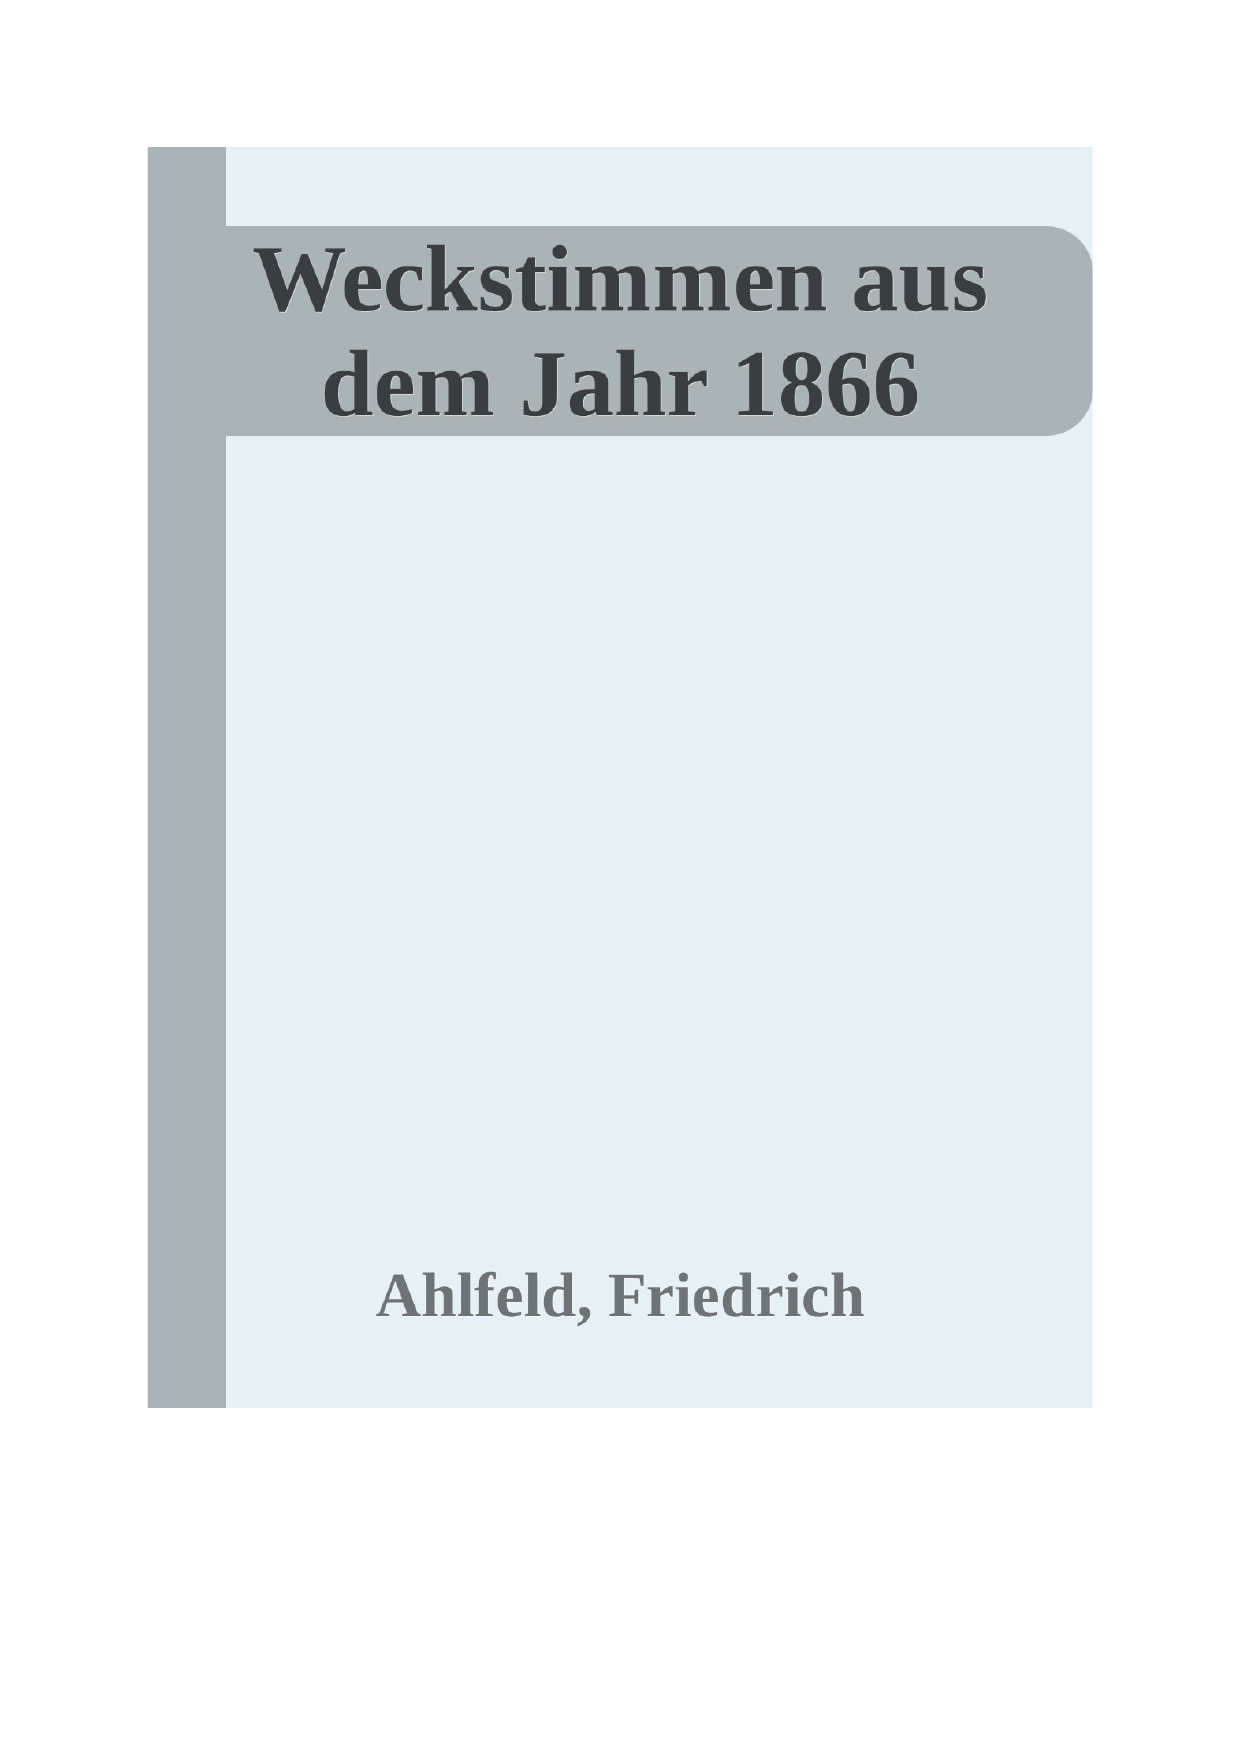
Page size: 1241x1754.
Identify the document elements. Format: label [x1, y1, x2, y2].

picture [147, 147, 1093, 1408]
